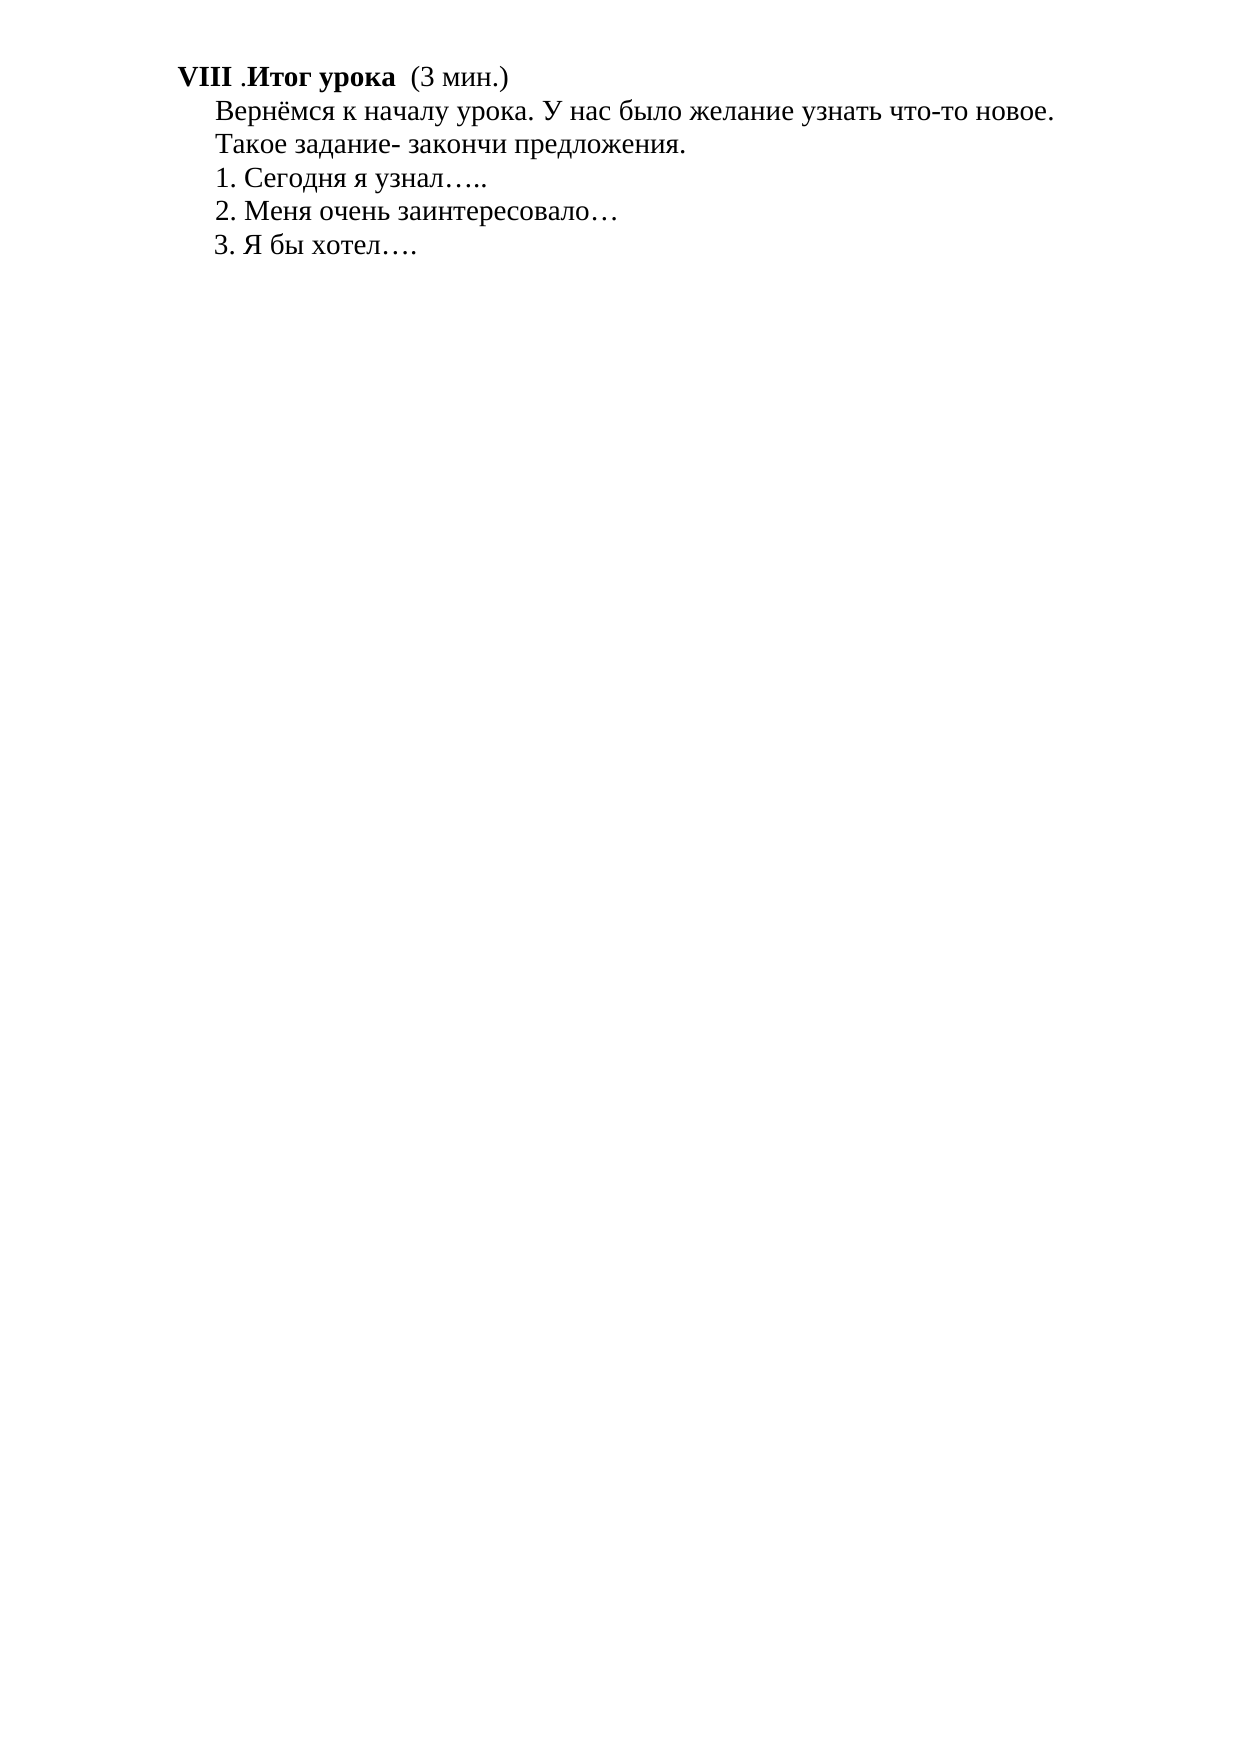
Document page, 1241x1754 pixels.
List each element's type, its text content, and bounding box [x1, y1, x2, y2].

text 3. Я бы хотел…. [177, 227, 1152, 260]
text Такое задание- закончи предложения. [215, 126, 1152, 160]
text Вернёмся к началу урока. У нас было желание узнать что-то новое. [215, 93, 1152, 126]
text 1. Сегодня я узнал….. [215, 160, 1152, 193]
text 2. Меня очень заинтересовало… [215, 193, 1152, 227]
text VIII .Итог урока (3 мин.) [177, 59, 1152, 93]
